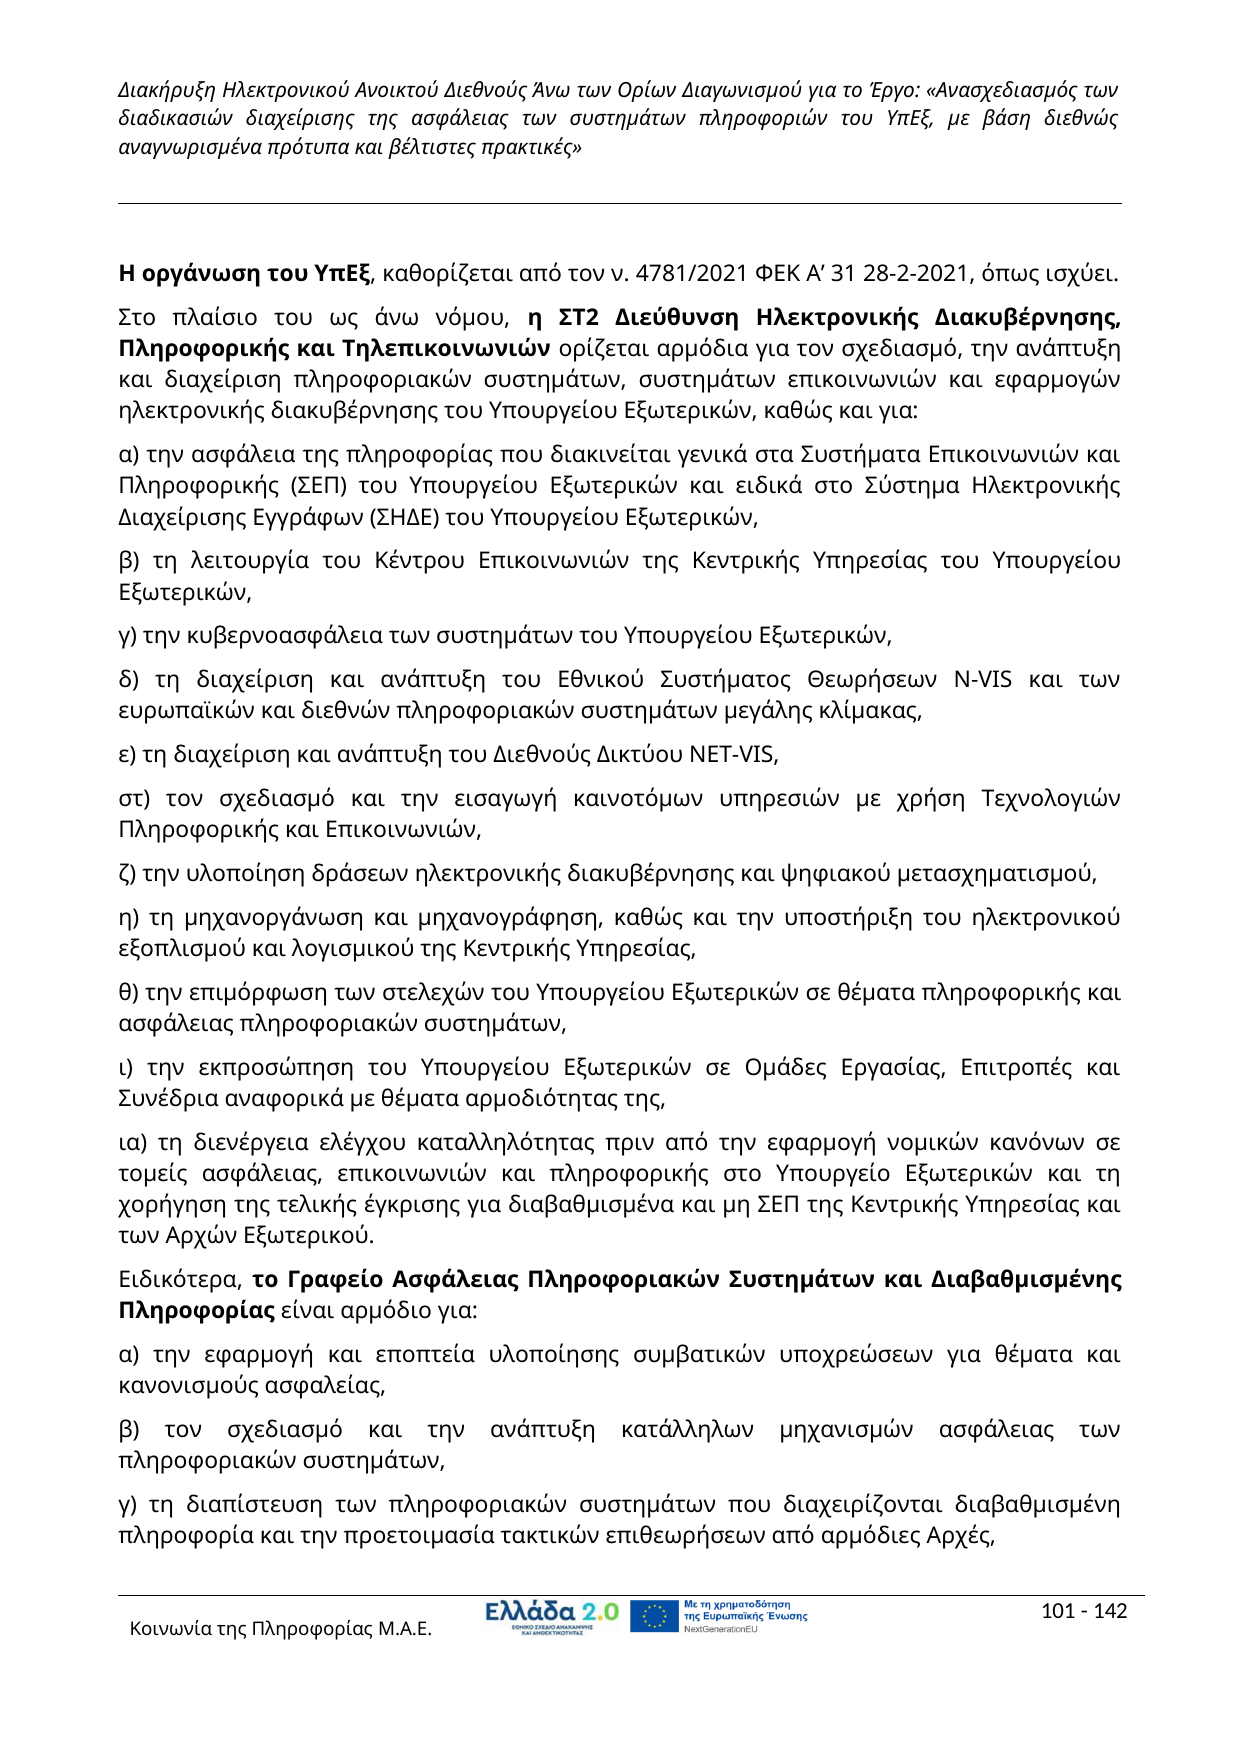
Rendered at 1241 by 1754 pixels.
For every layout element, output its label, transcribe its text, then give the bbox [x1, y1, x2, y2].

text στ) τον σχεδιασμό και την εισαγωγή καινοτόμων υπηρεσιών με χρήση Τεχνολογιών Πληροφορικής και Επικοινωνιών, [118, 782, 1122, 844]
text α) την ασφάλεια της πληροφορίας που διακινείται γενικά στα Συστήματα Επικοινωνιών και Πληροφορικής (ΣΕΠ) του Υπουργείου Εξωτερικών και ειδικά στο Σύστημα Ηλεκτρονικής Διαχείρισης Εγγράφων (ΣΗΔΕ) του Υπουργείου Εξωτερικών, [118, 438, 1122, 532]
text ε) τη διαχείριση και ανάπτυξη του Διεθνούς Δικτύου NET-VIS, [118, 738, 1122, 769]
text α) την εφαρμογή και εποπτεία υλοποίησης συμβατικών υποχρεώσεων για θέματα και κανονισμούς ασφαλείας, [118, 1338, 1122, 1401]
text ι) την εκπροσώπηση του Υπουργείου Εξωτερικών σε Ομάδες Εργασίας, Επιτροπές και Συνέδρια αναφορικά με θέματα αρμοδιότητας της, [118, 1051, 1122, 1113]
text Στο πλαίσιο του ως άνω νόμου, η ΣΤ2 Διεύθυνση Ηλεκτρονικής Διακυβέρνησης, Πληροφορικής και Τηλεπικοινωνιών ορίζεται αρμόδια για τον σχεδιασμό, την ανάπτυξη και διαχείριση πληροφοριακών συστημάτων, συστημάτων επικοινωνιών και εφαρμογών ηλεκτρονικής διακυβέρνησης του Υπουργείου Εξωτερικών, καθώς και για: [118, 301, 1122, 426]
text ια) τη διενέργεια ελέγχου καταλληλότητας πριν από την εφαρμογή νομικών κανόνων σε τομείς ασφάλειας, επικοινωνιών και πληροφορικής στο Υπουργείο Εξωτερικών και τη χορήγηση της τελικής έγκρισης για διαβαθμισμένα και μη ΣΕΠ της Κεντρικής Υπηρεσίας και των Αρχών Εξωτερικού. [118, 1126, 1122, 1251]
text ζ) την υλοποίηση δράσεων ηλεκτρονικής διακυβέρνησης και ψηφιακού μετασχηματισμού, [118, 857, 1122, 888]
text Η οργάνωση του ΥπΕξ, καθορίζεται από τον ν. 4781/2021 ΦΕΚ Α’ 31 28-2-2021, όπως ισχύει. [118, 257, 1122, 288]
text γ) την κυβερνοασφάλεια των συστημάτων του Υπουργείου Εξωτερικών, [118, 619, 1122, 651]
text β) τη λειτουργία του Κέντρου Επικοινωνιών της Κεντρικής Υπηρεσίας του Υπουργείου Εξωτερικών, [118, 544, 1122, 607]
text γ) τη διαπίστευση των πληροφοριακών συστημάτων που διαχειρίζονται διαβαθμισμένη πληροφορία και την προετοιμασία τακτικών επιθεωρήσεων από αρμόδιες Αρχές, [118, 1488, 1122, 1551]
text Ειδικότερα, το Γραφείο Ασφάλειας Πληροφοριακών Συστημάτων και Διαβαθμισμένης Πληροφορίας είναι αρμόδιο για: [118, 1263, 1122, 1326]
text θ) την επιμόρφωση των στελεχών του Υπουργείου Εξωτερικών σε θέματα πληροφορικής και ασφάλειας πληροφοριακών συστημάτων, [118, 976, 1122, 1038]
text η) τη μηχανοργάνωση και μηχανογράφηση, καθώς και την υποστήριξη του ηλεκτρονικού εξοπλισμού και λογισμικού της Κεντρικής Υπηρεσίας, [118, 901, 1122, 963]
text δ) τη διαχείριση και ανάπτυξη του Εθνικού Συστήματος Θεωρήσεων N-VIS και των ευρωπαϊκών και διεθνών πληροφοριακών συστημάτων μεγάλης κλίμακας, [118, 663, 1122, 726]
picture [484, 1596, 813, 1636]
text β) τον σχεδιασμό και την ανάπτυξη κατάλληλων μηχανισμών ασφάλειας των πληροφοριακών συστημάτων, [118, 1413, 1122, 1476]
